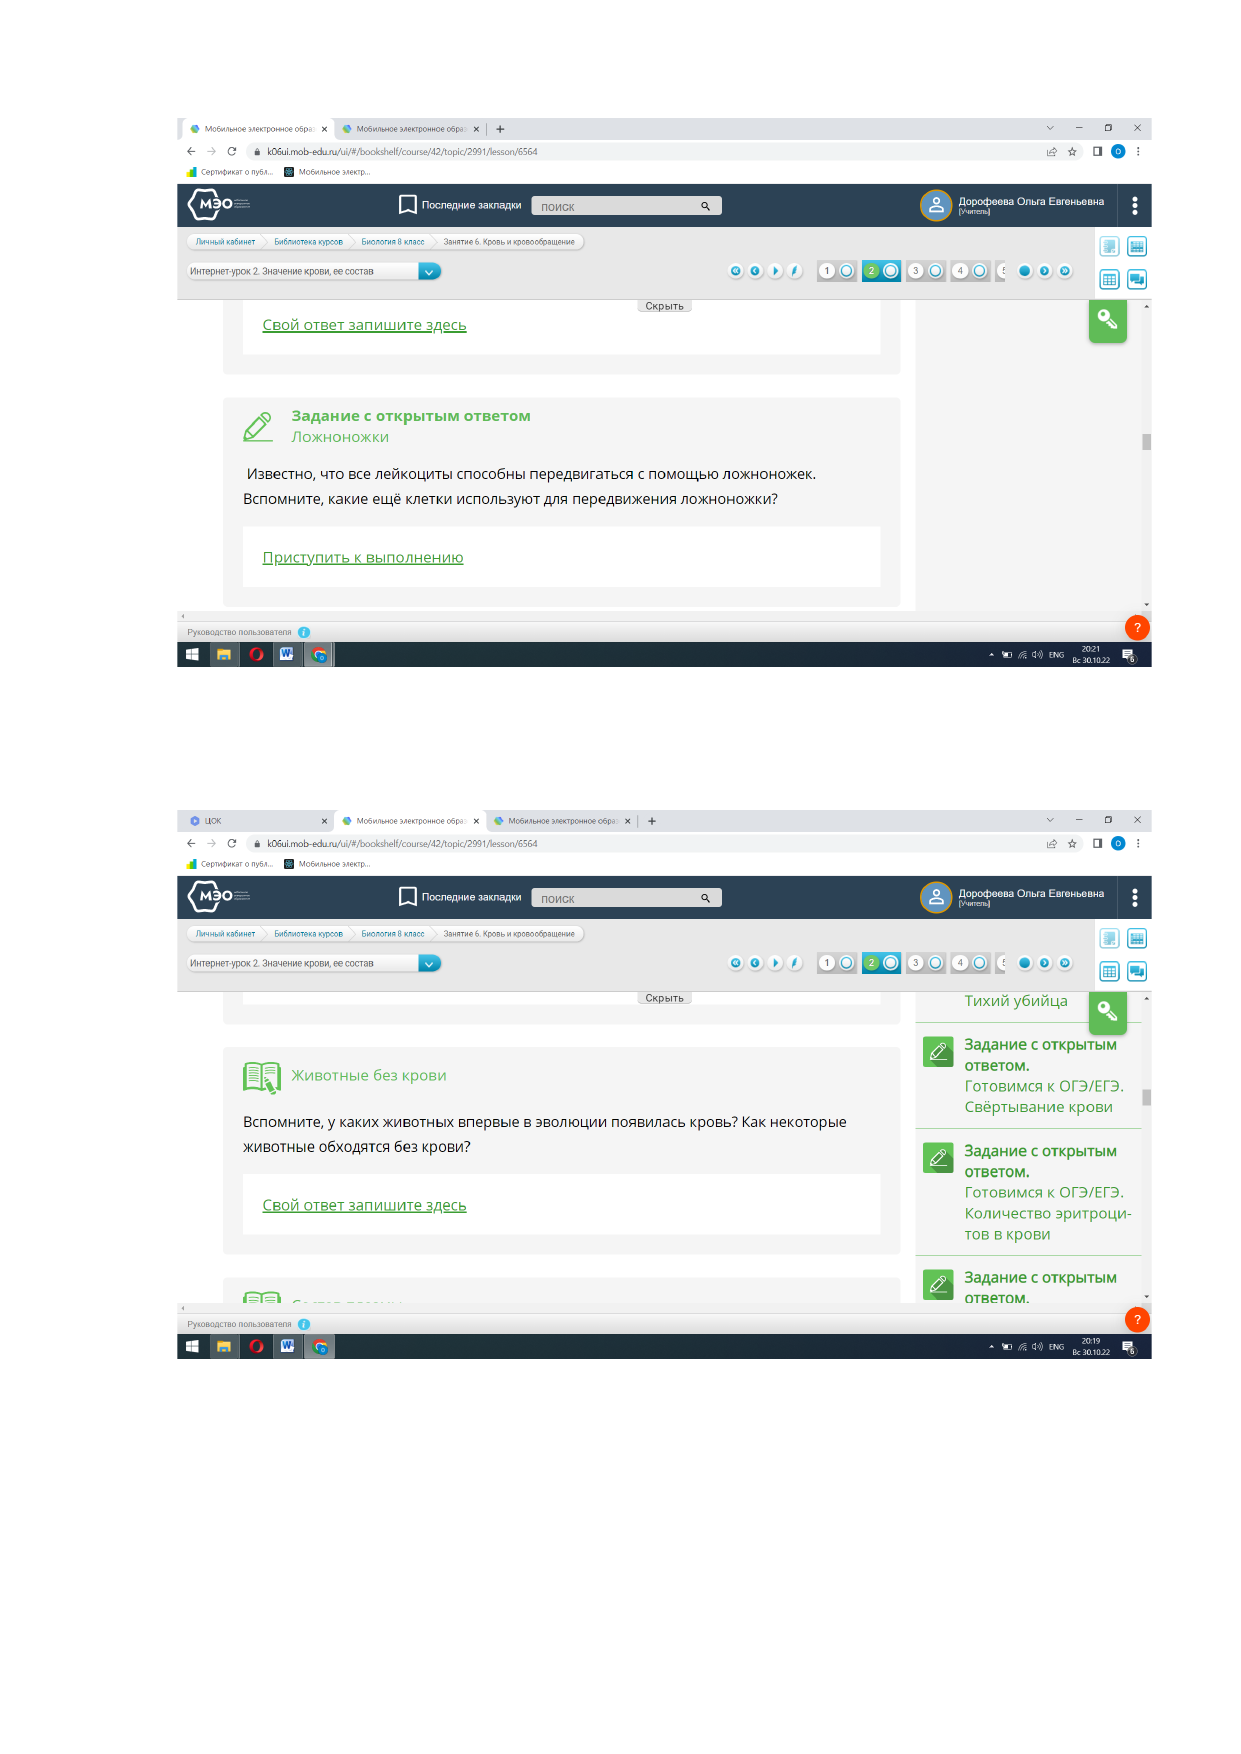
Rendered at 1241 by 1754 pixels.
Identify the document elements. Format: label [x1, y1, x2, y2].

picture [177, 118, 1152, 667]
picture [177, 810, 1152, 1359]
